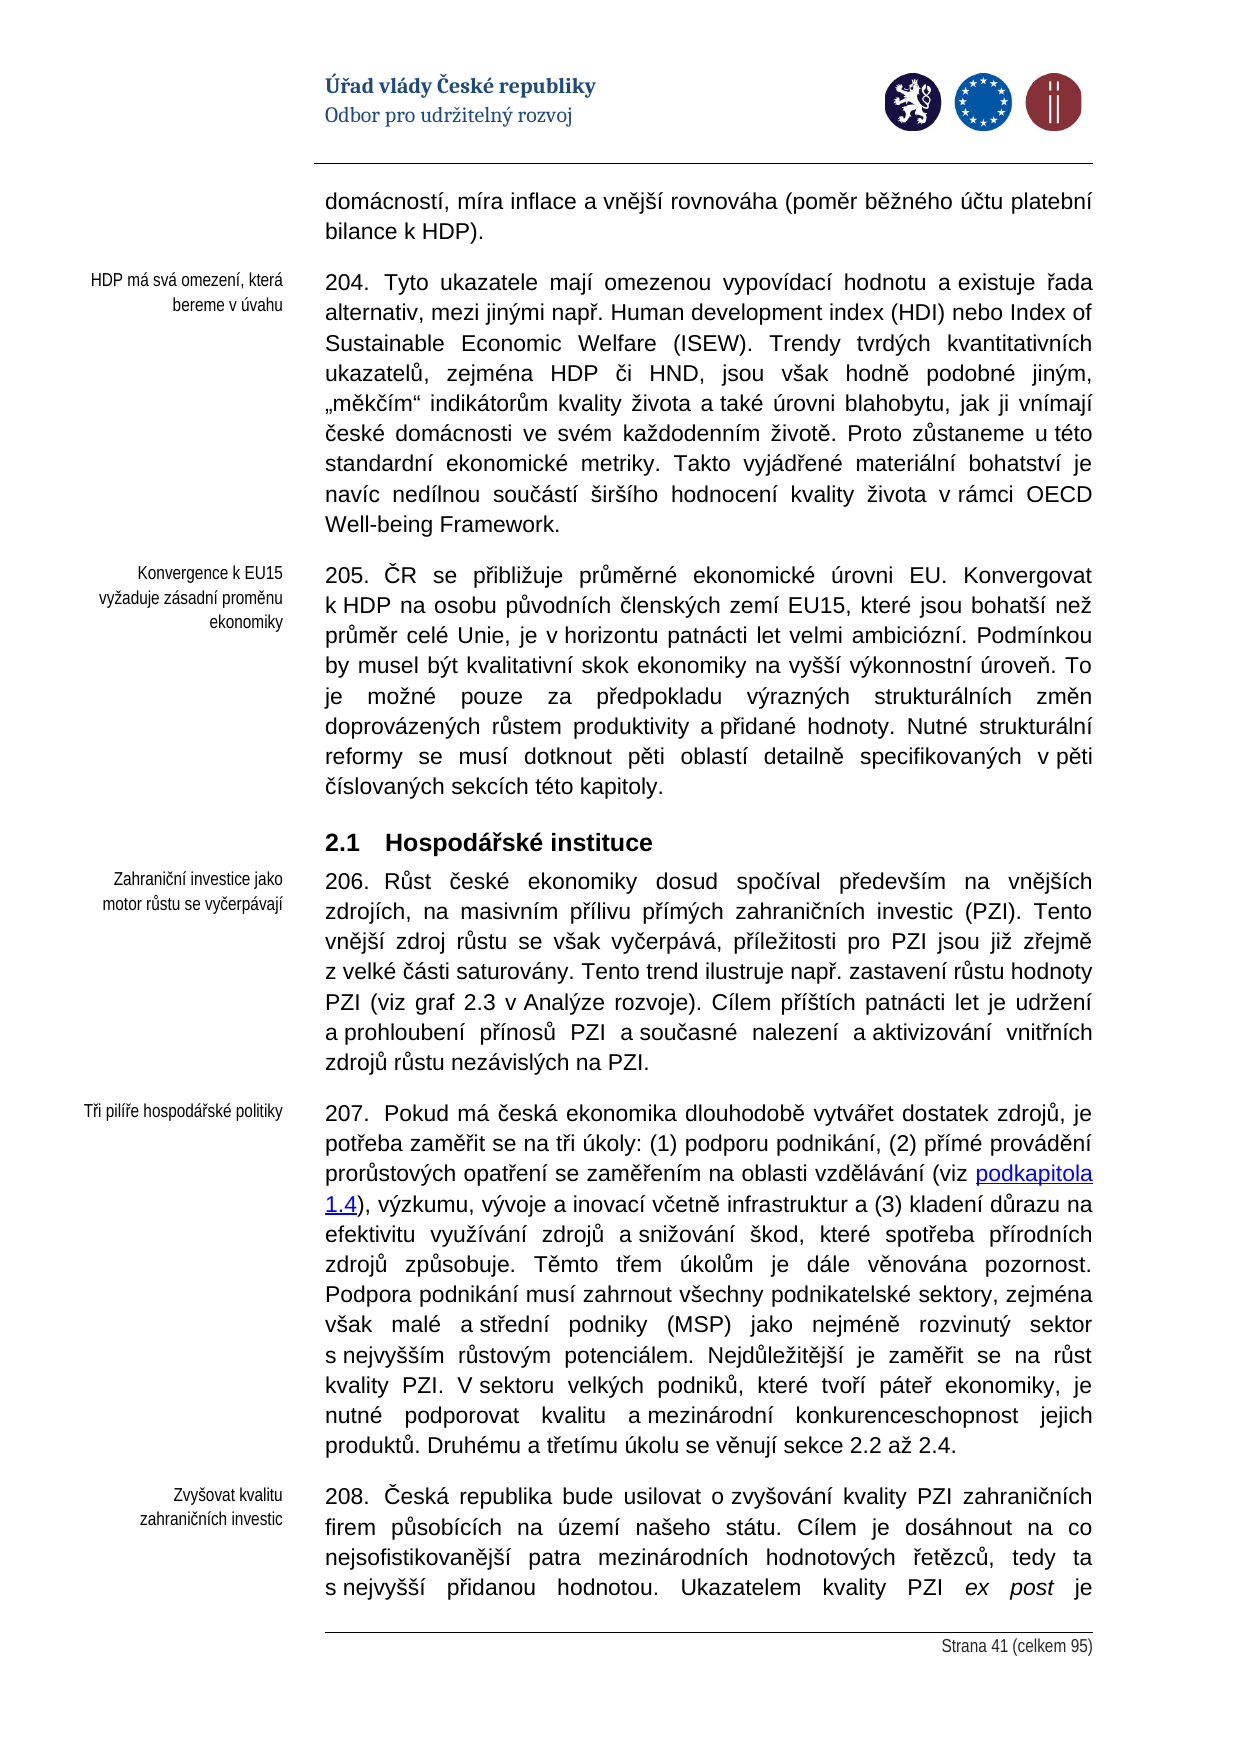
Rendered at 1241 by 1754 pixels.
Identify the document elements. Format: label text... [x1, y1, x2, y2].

text Růst české ekonomiky dosud spočíval především na vnějších zdrojích, na masivním přílivu přímých zahraničních investic (PZI). Tento vnější zdroj růstu se však vyčerpává, příležitosti pro PZI jsou již zřejmě z velké části saturovány. Tento trend ilustruje např. zastavení růstu hodnoty PZI (viz graf 2.3 v Analýze rozvoje). Cílem příštích patnácti let je udržení a prohloubení přínosů PZI a současné nalezení a aktivizování vnitřních zdrojů růstu nezávislých na PZI. [325, 868, 1093, 1075]
text ČR se přibližuje průměrné ekonomické úrovni EU. Konvergovat k HDP na osobu původních členských zemí EU15, které jsou bohatší než průměr celé Unie, je v horizontu patnácti let velmi ambiciózní. Podmínkou by musel být kvalitativní skok ekonomiky na vyšší výkonnostní úroveň. To je možné pouze za předpokladu výrazných strukturálních změn doprovázených růstem produktivity a přidané hodnoty. Nutné strukturální reformy se musí dotknout pěti oblastí detailně specifikovaných v pěti číslovaných sekcích této kapitoly. [325, 562, 1093, 799]
text Konvergence k EU15 vyžaduje zásadní proměnu ekonomiky [82, 562, 283, 633]
subtitle Hospodářské instituce [325, 828, 1093, 857]
text Zahraniční investice jako motor růstu se vyčerpávají [82, 868, 283, 914]
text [325, 1483, 1093, 1600]
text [325, 188, 1093, 244]
text Tři pilíře hospodářské politiky [82, 1100, 283, 1122]
text HDP má svá omezení, která bereme v úvahu [82, 269, 283, 316]
text Zvyšovat kvalitu zahraničních investic [82, 1483, 283, 1530]
text Tyto ukazatele mají omezenou vypovídací hodnotu a existuje řada alternativ, mezi jinými např. Human development index (HDI) nebo Index of Sustainable Economic Welfare (ISEW). Trendy tvrdých kvantitativních ukazatelů, zejména HDP či HND, jsou však hodně podobné jiným, „měkčím“ indikátorům kvality života a také úrovni blahobytu, jak ji vnímají české domácnosti ve svém každodenním životě. Proto zůstaneme u této standardní ekonomické metriky. Takto vyjádřené materiální bohatství je navíc nedílnou součástí širšího hodnocení kvality života v rámci OECD Well-being Framework. [325, 269, 1093, 537]
text Pokud má česká ekonomika dlouhodobě vytvářet dostatek zdrojů, je potřeba zaměřit se na tři úkoly: (1) podporu podnikání, (2) přímé provádění prorůstových opatření se zaměřením na oblasti vzdělávání (viz podkapitola 1.4), výzkumu, vývoje a inovací včetně infrastruktur a (3) kladení důrazu na efektivitu využívání zdrojů a snižování škod, které spotřeba přírodních zdrojů způsobuje. Těmto třem úkolům je dále věnována pozornost. Podpora podnikání musí zahrnout všechny podnikatelské sektory, zejména však malé a střední podniky (MSP) jako nejméně rozvinutý sektor s nejvyšším růstovým potenciálem. Nejdůležitější je zaměřit se na růst kvality PZI. V sektoru velkých podniků, které tvoří páteř ekonomiky, je nutné podporovat kvalitu a mezinárodní konkurenceschopnost jejich produktů. Druhému a třetímu úkolu se věnují sekce 2.2 až 2.4. [325, 1100, 1093, 1459]
picture [885, 73, 1082, 131]
